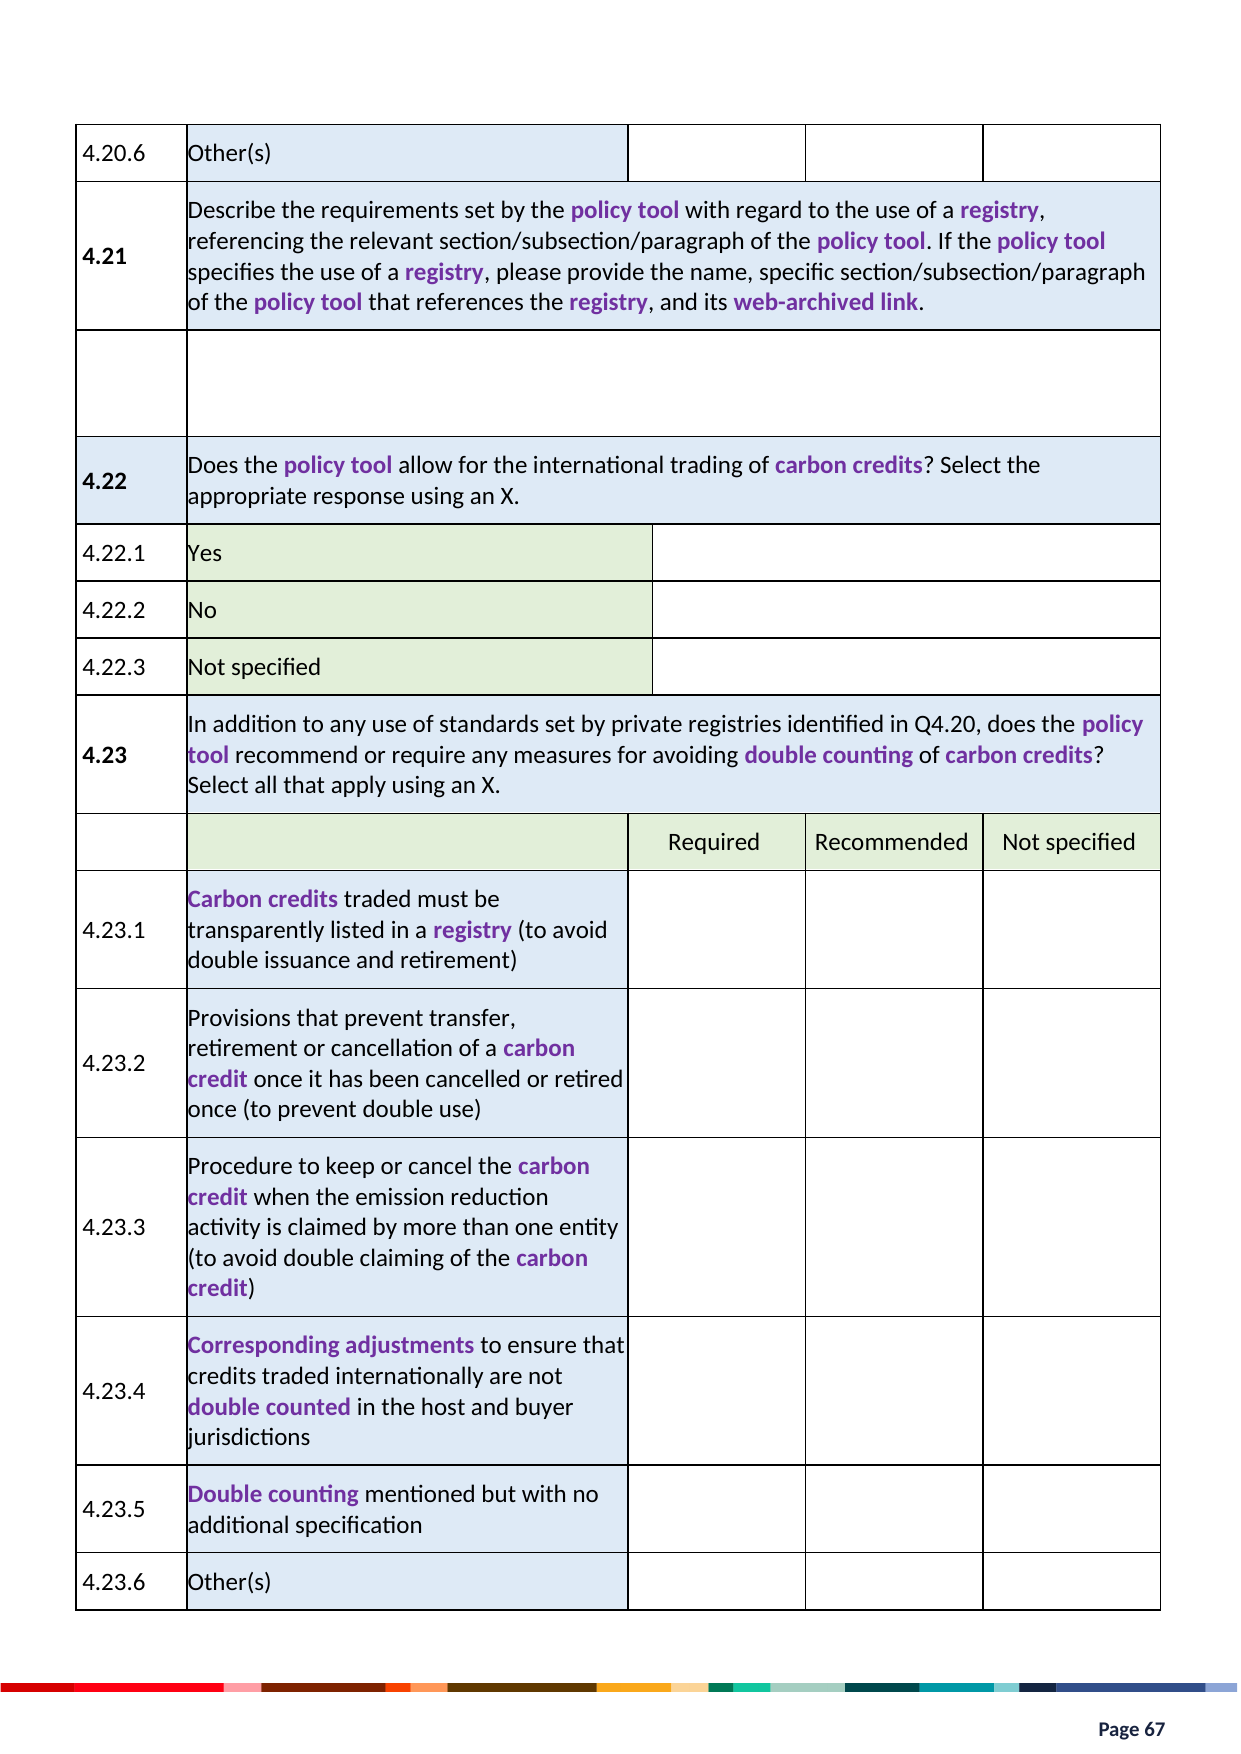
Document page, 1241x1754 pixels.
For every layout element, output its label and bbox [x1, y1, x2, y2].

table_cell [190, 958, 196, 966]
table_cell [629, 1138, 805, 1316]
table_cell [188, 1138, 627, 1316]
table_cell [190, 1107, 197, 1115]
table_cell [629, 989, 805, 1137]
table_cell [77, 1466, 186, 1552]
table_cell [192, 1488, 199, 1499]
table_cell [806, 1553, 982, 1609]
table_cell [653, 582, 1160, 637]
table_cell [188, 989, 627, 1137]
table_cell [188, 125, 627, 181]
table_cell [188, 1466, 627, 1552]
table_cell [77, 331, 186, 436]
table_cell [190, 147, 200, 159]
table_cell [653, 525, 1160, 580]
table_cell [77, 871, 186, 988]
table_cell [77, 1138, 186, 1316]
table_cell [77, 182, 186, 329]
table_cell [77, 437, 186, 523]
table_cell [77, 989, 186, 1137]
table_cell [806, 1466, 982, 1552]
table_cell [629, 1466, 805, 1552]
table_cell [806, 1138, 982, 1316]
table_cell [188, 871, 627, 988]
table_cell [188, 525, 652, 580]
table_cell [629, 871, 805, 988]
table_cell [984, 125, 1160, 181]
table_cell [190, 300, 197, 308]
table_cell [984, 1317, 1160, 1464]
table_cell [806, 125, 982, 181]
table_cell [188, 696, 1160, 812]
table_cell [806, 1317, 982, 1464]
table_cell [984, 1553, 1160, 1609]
picture [0, 1683, 1236, 1692]
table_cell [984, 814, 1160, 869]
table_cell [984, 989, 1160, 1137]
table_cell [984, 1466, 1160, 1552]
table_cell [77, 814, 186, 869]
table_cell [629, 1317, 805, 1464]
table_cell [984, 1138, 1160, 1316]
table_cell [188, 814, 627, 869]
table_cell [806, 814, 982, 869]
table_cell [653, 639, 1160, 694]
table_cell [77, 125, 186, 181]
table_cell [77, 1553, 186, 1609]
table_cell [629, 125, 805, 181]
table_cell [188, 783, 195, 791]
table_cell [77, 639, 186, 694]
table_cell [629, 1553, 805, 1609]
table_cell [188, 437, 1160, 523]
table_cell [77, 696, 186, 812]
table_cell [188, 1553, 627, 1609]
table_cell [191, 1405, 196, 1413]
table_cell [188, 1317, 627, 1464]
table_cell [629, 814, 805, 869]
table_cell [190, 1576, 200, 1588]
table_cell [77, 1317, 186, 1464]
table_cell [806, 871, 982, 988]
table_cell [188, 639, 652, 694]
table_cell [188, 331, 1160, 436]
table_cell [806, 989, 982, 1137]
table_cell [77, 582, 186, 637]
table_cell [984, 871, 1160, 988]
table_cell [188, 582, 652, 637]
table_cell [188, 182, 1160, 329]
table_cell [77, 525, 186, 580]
